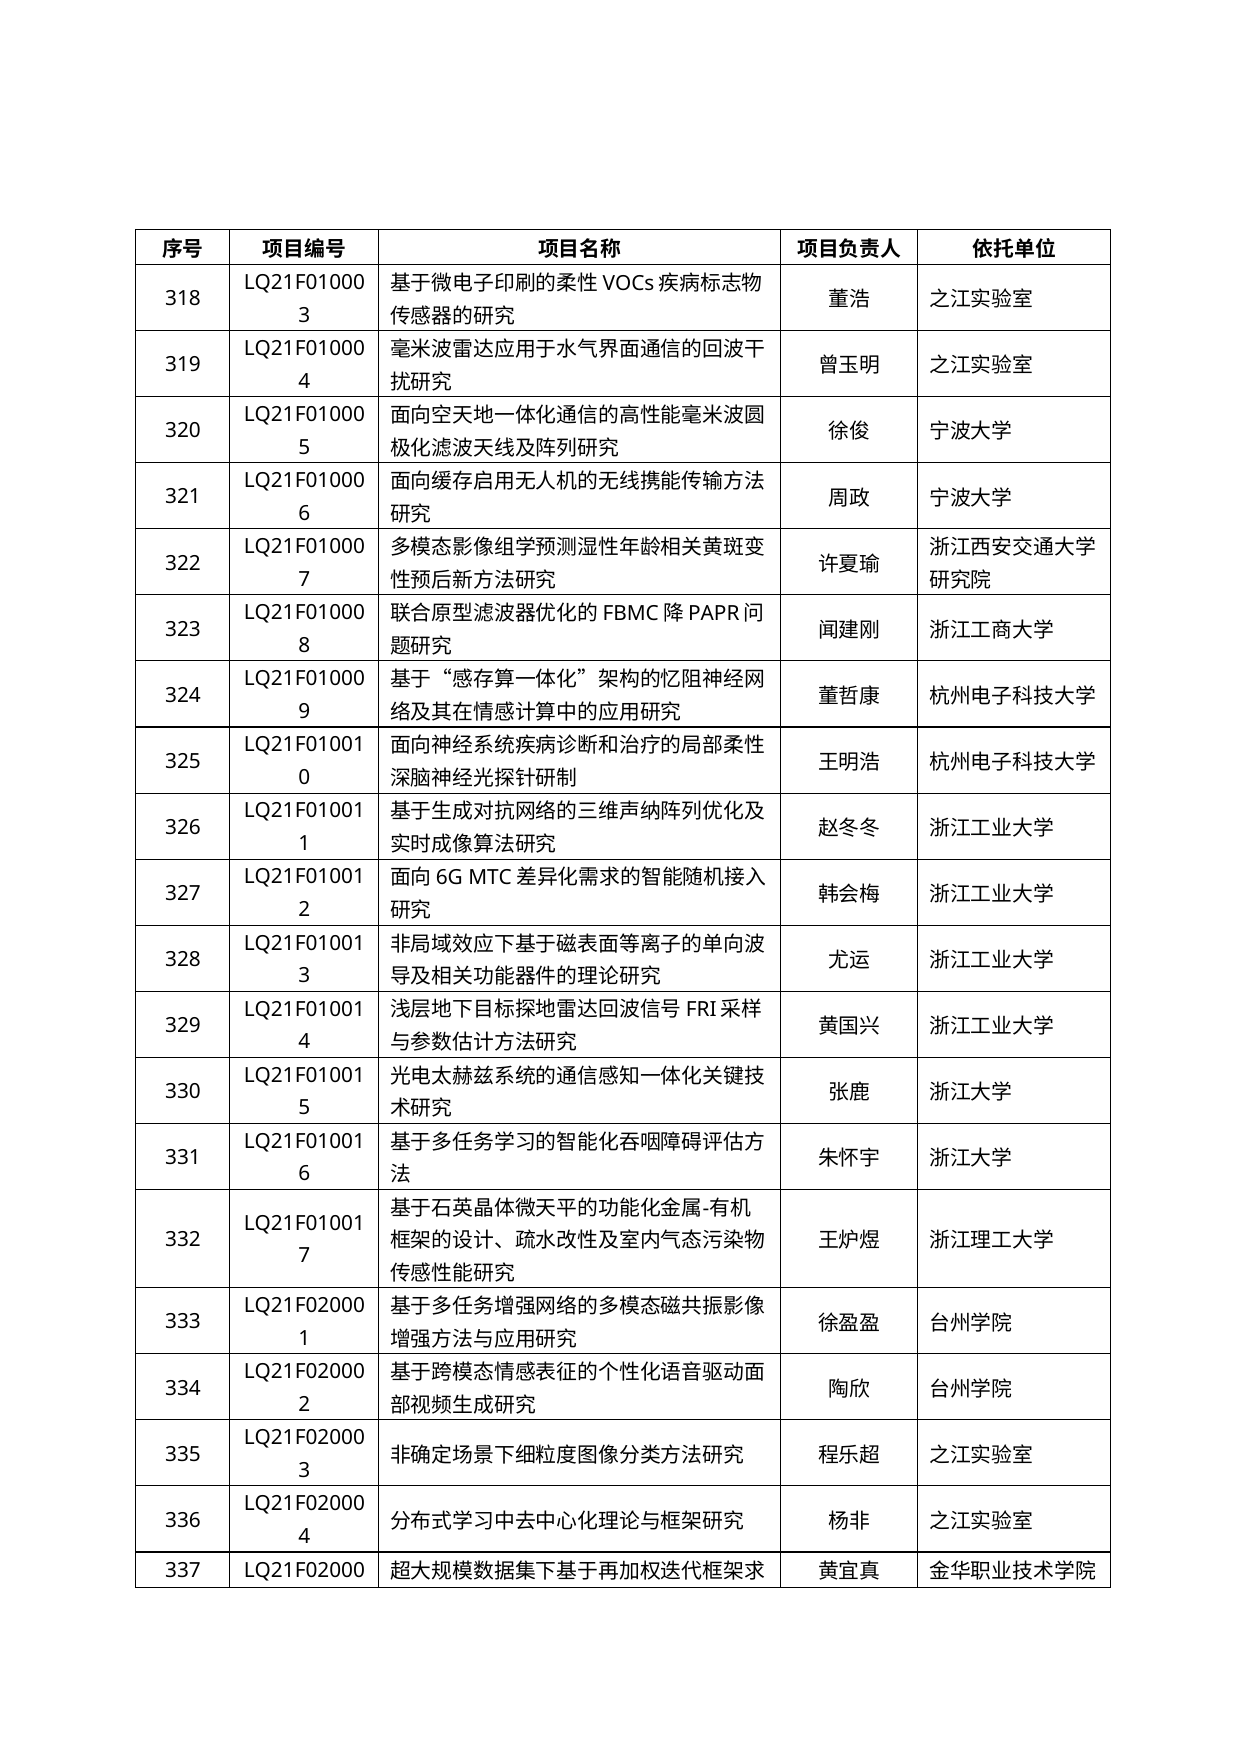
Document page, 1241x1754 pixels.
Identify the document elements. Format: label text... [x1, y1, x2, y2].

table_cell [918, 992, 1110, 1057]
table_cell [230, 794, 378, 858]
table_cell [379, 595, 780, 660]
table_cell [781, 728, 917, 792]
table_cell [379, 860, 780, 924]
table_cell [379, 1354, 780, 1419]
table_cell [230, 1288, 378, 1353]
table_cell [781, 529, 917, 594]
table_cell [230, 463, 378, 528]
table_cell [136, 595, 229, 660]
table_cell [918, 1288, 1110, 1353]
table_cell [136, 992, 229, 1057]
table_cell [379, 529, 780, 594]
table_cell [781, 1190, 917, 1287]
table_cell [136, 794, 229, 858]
table_header 项目名称 [379, 230, 780, 264]
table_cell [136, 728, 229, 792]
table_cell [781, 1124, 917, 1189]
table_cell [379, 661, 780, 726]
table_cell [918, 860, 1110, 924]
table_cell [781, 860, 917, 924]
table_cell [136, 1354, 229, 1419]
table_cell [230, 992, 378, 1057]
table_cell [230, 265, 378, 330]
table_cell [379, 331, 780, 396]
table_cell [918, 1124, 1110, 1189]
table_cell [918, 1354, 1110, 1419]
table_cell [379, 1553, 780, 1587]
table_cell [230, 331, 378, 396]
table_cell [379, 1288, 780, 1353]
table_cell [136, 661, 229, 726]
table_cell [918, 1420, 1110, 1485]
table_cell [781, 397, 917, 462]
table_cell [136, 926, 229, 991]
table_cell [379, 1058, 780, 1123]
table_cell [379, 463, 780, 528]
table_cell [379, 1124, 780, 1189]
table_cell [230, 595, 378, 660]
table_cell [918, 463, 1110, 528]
table_header 项目编号 [230, 230, 378, 264]
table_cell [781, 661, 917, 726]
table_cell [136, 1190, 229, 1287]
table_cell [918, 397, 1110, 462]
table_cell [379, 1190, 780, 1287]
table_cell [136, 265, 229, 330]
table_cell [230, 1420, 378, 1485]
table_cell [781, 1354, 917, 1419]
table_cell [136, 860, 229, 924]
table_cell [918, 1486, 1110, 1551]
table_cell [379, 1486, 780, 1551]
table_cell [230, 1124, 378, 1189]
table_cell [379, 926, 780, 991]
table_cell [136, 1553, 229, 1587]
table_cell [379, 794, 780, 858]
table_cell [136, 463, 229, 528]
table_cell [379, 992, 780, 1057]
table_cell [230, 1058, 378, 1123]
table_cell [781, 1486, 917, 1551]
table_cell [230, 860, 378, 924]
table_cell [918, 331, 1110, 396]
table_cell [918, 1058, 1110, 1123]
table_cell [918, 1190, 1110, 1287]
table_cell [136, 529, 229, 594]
table_header 依托单位 [918, 230, 1110, 264]
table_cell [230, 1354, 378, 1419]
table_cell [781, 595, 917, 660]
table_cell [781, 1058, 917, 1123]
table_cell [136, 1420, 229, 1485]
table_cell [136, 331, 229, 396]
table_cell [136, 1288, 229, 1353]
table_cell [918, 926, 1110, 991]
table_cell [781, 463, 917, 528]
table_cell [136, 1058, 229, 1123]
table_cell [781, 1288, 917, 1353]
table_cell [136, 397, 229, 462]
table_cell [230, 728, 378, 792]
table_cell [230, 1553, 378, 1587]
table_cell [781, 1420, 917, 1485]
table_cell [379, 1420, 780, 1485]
table_header 项目负责人 [781, 230, 917, 264]
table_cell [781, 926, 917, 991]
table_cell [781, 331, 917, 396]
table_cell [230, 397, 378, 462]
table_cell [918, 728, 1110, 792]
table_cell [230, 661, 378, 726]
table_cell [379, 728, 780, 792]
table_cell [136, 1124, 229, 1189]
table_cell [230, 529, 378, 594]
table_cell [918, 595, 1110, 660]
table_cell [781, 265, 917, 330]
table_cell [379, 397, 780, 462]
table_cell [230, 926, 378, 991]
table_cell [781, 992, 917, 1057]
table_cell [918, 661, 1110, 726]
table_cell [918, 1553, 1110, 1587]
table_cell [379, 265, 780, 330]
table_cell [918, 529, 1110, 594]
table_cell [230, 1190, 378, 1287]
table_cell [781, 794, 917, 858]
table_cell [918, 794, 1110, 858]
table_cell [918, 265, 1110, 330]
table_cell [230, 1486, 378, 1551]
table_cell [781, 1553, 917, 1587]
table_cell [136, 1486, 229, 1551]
table_header 序号 [136, 230, 229, 264]
